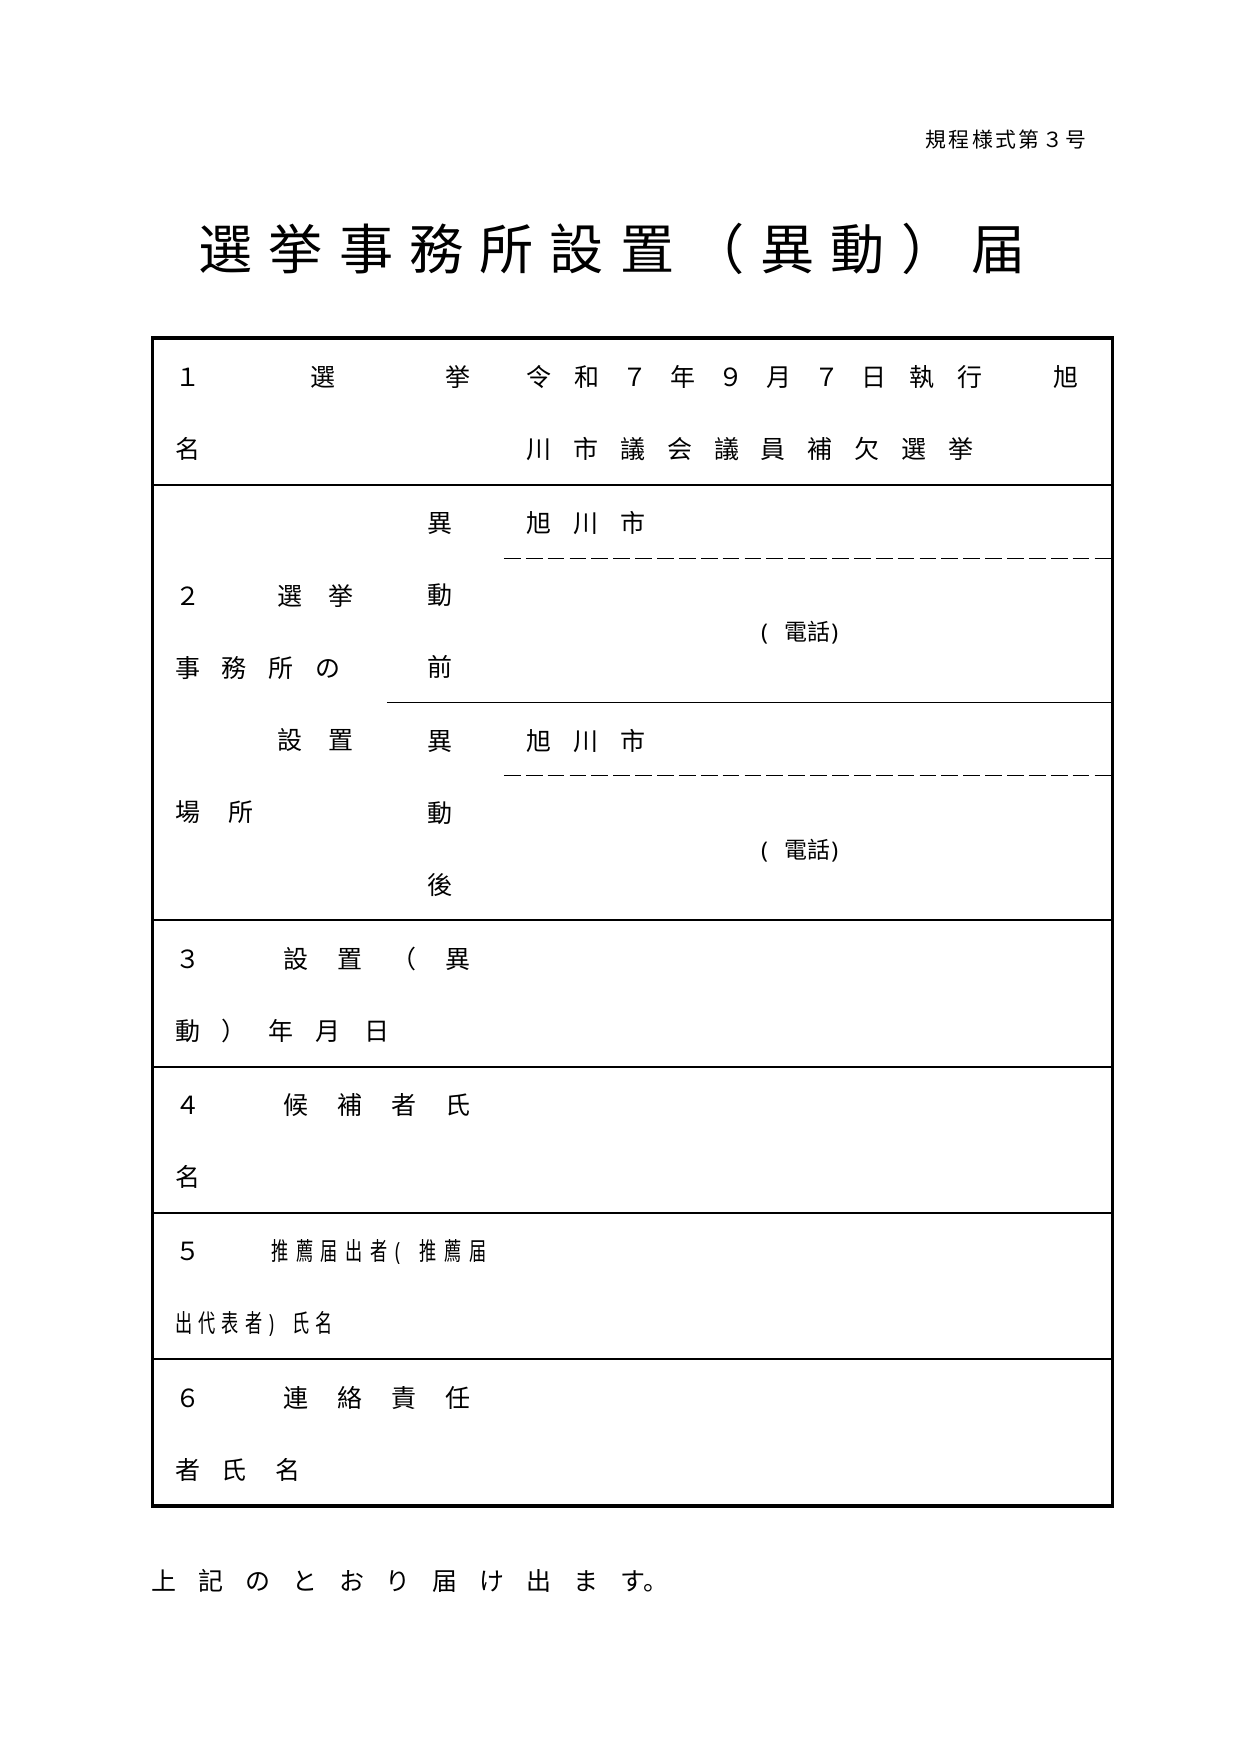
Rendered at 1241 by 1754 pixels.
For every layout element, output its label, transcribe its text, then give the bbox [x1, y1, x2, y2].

table_cell 異動前 [387, 486, 504, 702]
table_cell ４ 候補者氏名 [154, 1068, 504, 1212]
text 規程様式第３号 [151, 120, 1089, 156]
table_cell [504, 1360, 1111, 1504]
table_cell ５ 推薦届出者(推薦届出代表者)氏名 [154, 1214, 504, 1358]
table_cell [504, 1214, 1111, 1358]
table_cell (電話) [504, 558, 1111, 702]
table_cell ３ 設置（異動）年月日 [154, 921, 504, 1066]
table_header 令和７年９月７日執行 旭川市議会議員補欠選挙 [504, 340, 1111, 484]
table_cell ２ 選挙事務所の 設置場所 [154, 486, 387, 919]
table_cell (電話) [504, 775, 1111, 919]
table_cell 旭川市 [504, 486, 1111, 558]
table_header １ 選 挙 名 [154, 340, 504, 484]
table_cell [504, 921, 1111, 1066]
text 上記のとおり届け出ます。 [151, 1543, 1089, 1616]
table_cell ６ 連絡責任者氏名 [154, 1360, 504, 1504]
table_cell 旭川市 [504, 703, 1111, 775]
table_cell [504, 1068, 1111, 1212]
text 選挙事務所設置（異動）届 [151, 192, 1089, 300]
table_cell 異動後 [387, 703, 504, 919]
